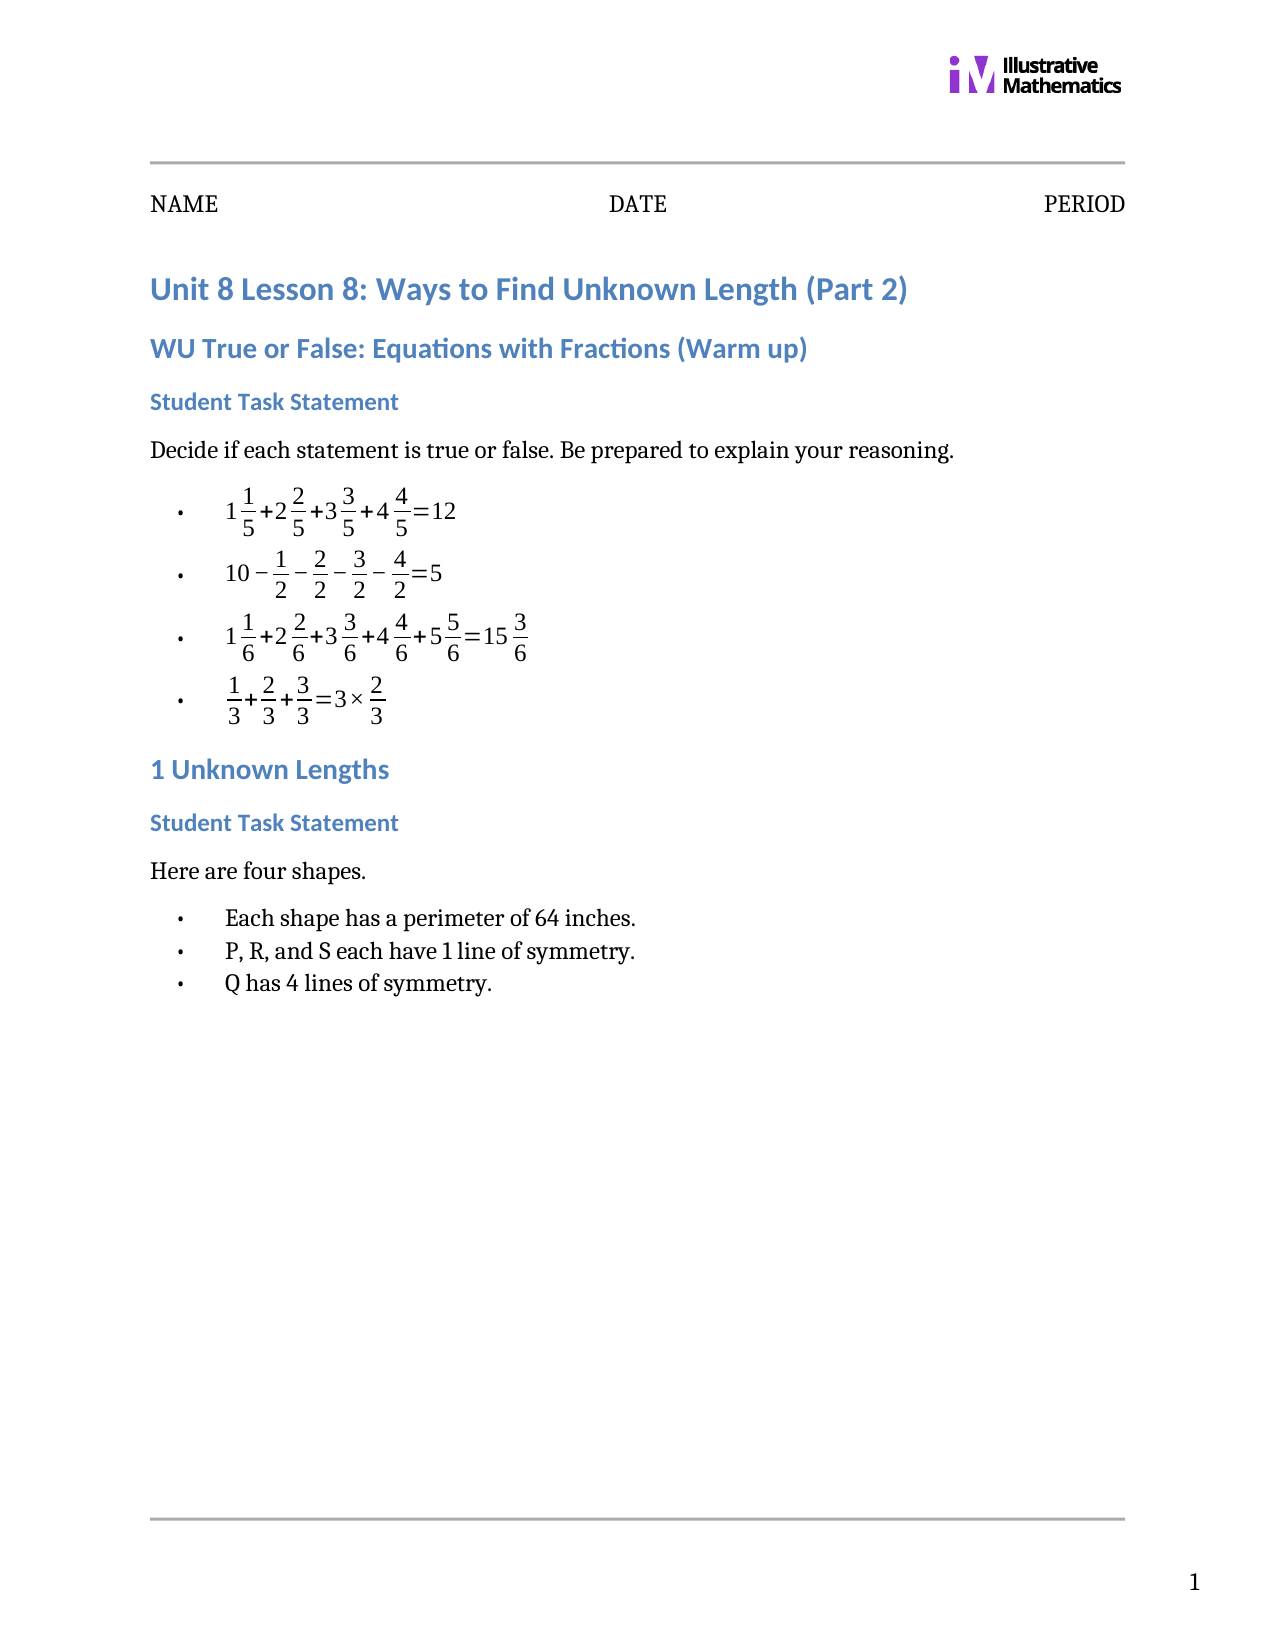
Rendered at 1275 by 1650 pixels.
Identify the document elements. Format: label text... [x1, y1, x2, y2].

subtitle WU True or False: Equations with Fractions (Warm up) [150, 330, 1125, 366]
list Each shape has a perimeter of 64 inches. [175, 904, 1125, 933]
picture [949, 55, 1121, 93]
text Decide if each statement is true or false. Be prepared to explain your reasoning. [150, 436, 1125, 464]
subtitle Unit 8 Lesson 8: Ways to Find Unknown Length (Part 2) [150, 268, 1125, 309]
subtitle Student Task Statement [150, 386, 1125, 417]
list Q has 4 lines of symmetry. [175, 969, 1125, 998]
list P, R, and S each have 1 line of symmetry. [175, 937, 1125, 966]
subtitle Student Task Statement [150, 807, 1125, 838]
subtitle 1 Unknown Lengths [150, 751, 1125, 787]
text Here are four shapes. [150, 857, 1125, 886]
